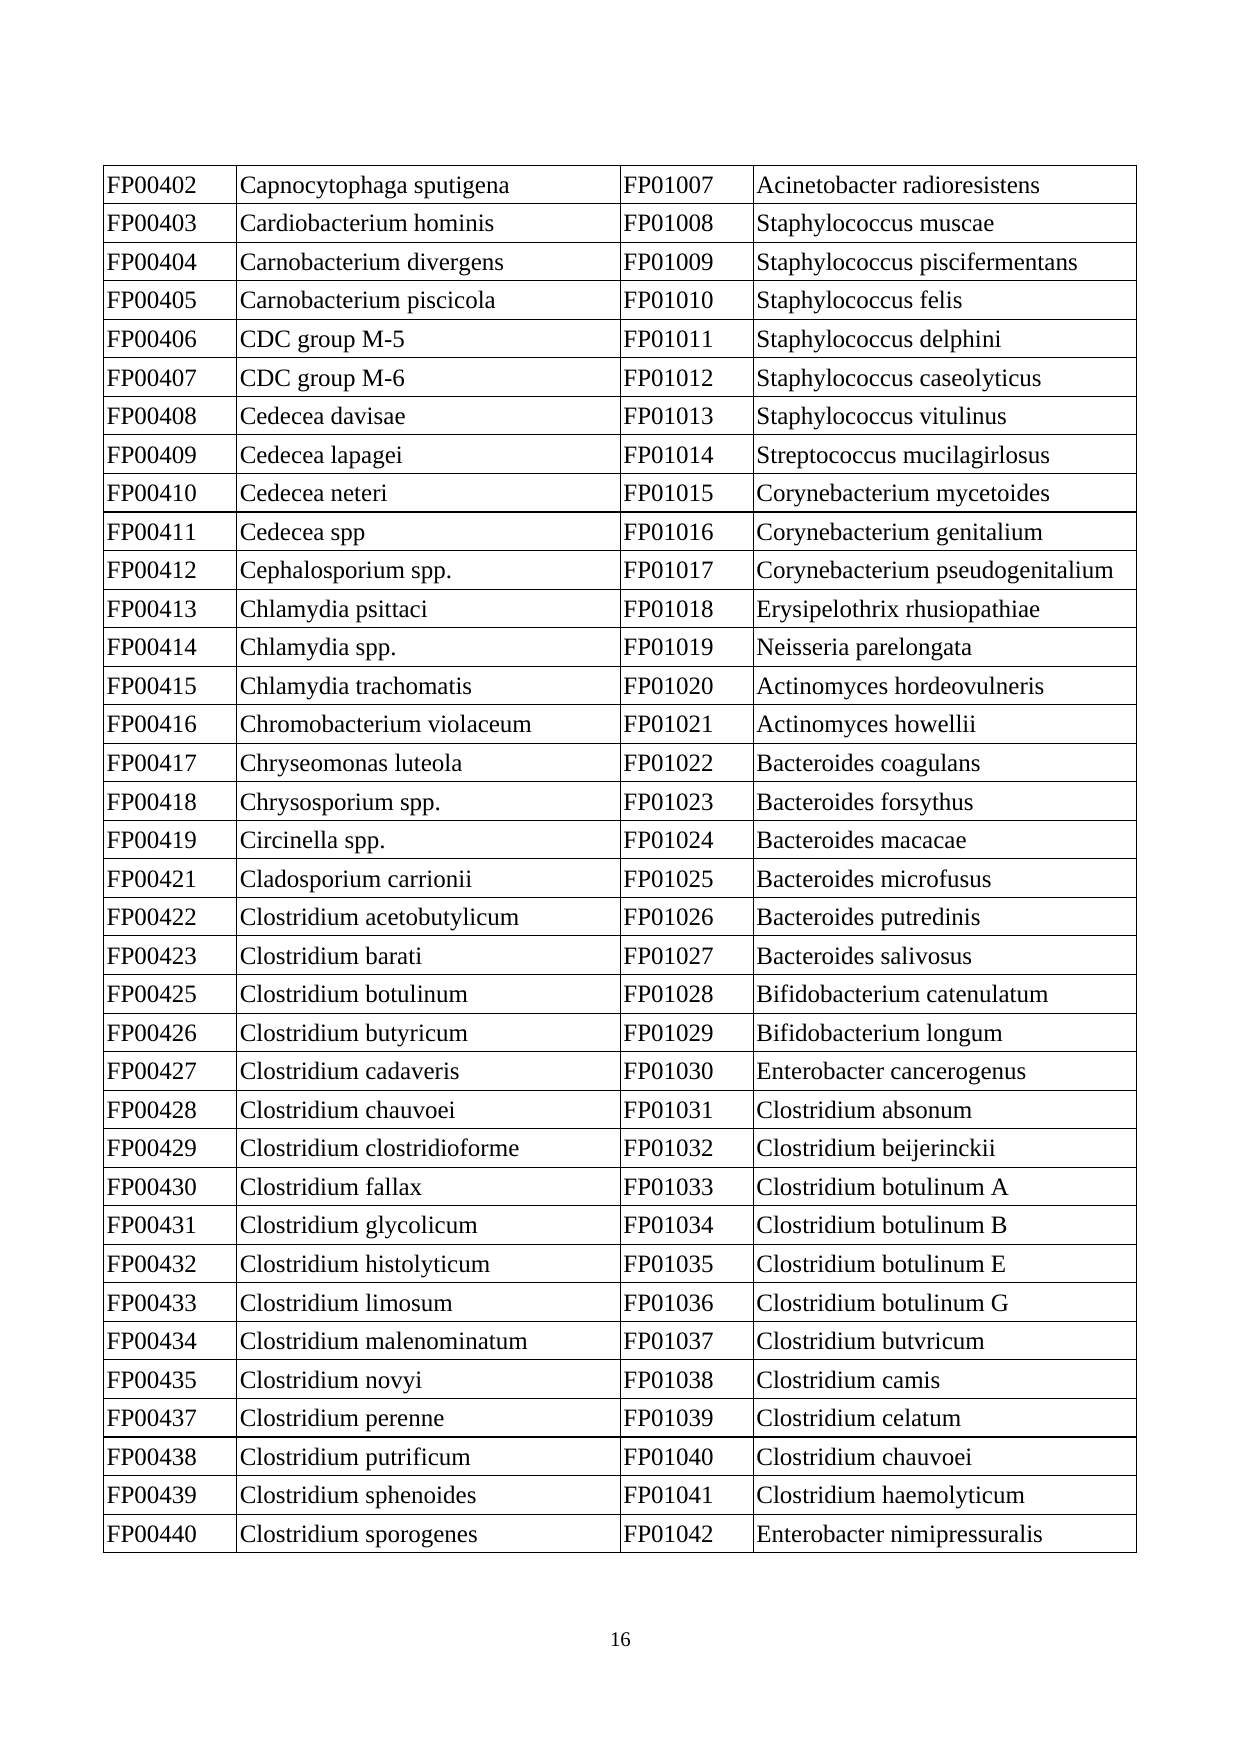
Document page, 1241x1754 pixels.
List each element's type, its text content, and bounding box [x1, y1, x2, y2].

table_cell FP00433 [104, 1283, 236, 1321]
table_cell Cardiobacterium hominis [237, 204, 620, 242]
table_cell Clostridium limosum [237, 1283, 620, 1321]
table_cell Clostridium barati [237, 936, 620, 974]
table_cell FP01019 [621, 628, 753, 666]
table_cell Neisseria parelongata [754, 628, 1136, 666]
table_cell FP01012 [621, 358, 753, 396]
table_cell FP00431 [104, 1206, 236, 1244]
table_cell FP00405 [104, 281, 236, 319]
table_cell Clostridium fallax [237, 1168, 620, 1205]
table_cell Bacteroides salivosus [754, 936, 1136, 974]
table_cell FP01010 [621, 281, 753, 319]
table_cell FP00415 [104, 667, 236, 704]
table_cell CDC group M-6 [237, 358, 620, 396]
table_cell FP01026 [621, 898, 753, 935]
table_cell Acinetobacter radioresistens [754, 166, 1136, 203]
table_cell FP00412 [104, 551, 236, 588]
table_cell FP00434 [104, 1322, 236, 1359]
table_cell Enterobacter nimipressuralis [754, 1515, 1136, 1552]
table_cell FP00439 [104, 1476, 236, 1513]
table_cell FP01041 [621, 1476, 753, 1513]
table_cell Actinomyces howellii [754, 705, 1136, 743]
table_cell FP01035 [621, 1245, 753, 1282]
table_cell FP01023 [621, 782, 753, 820]
table_cell Staphylococcus caseolyticus [754, 358, 1136, 396]
table_cell Clostridium sphenoides [237, 1476, 620, 1513]
table_cell Clostridium camis [754, 1360, 1136, 1398]
table_cell Bacteroides microfusus [754, 859, 1136, 897]
table_cell Clostridium butvricum [754, 1322, 1136, 1359]
table_cell Bacteroides forsythus [754, 782, 1136, 820]
table_cell FP00413 [104, 590, 236, 627]
table_cell FP01034 [621, 1206, 753, 1244]
table_cell Clostridium chauvoei [754, 1438, 1136, 1475]
table_cell Clostridium sporogenes [237, 1515, 620, 1552]
table_cell FP00423 [104, 936, 236, 974]
table_cell FP00426 [104, 1014, 236, 1051]
table_cell FP01016 [621, 513, 753, 550]
table_cell FP00430 [104, 1168, 236, 1205]
table_cell Chrysosporium spp. [237, 782, 620, 820]
table_cell FP01028 [621, 975, 753, 1012]
table_cell Circinella spp. [237, 821, 620, 858]
table_cell Clostridium putrificum [237, 1438, 620, 1475]
table_cell Staphylococcus muscae [754, 204, 1136, 242]
table_cell FP01008 [621, 204, 753, 242]
table_cell Carnobacterium divergens [237, 243, 620, 280]
table_cell FP00421 [104, 859, 236, 897]
table_cell Carnobacterium piscicola [237, 281, 620, 319]
table_cell Bifidobacterium longum [754, 1014, 1136, 1051]
table_cell Staphylococcus felis [754, 281, 1136, 319]
table_cell FP00427 [104, 1052, 236, 1089]
table_cell FP00437 [104, 1399, 236, 1436]
table_cell FP01014 [621, 435, 753, 473]
table_cell Clostridium perenne [237, 1399, 620, 1436]
table_cell Cedecea neteri [237, 474, 620, 511]
table_cell FP00440 [104, 1515, 236, 1552]
table_cell Chlamydia trachomatis [237, 667, 620, 704]
table_cell FP00428 [104, 1091, 236, 1128]
table_cell Clostridium celatum [754, 1399, 1136, 1436]
table_cell FP01017 [621, 551, 753, 588]
table_cell Corynebacterium genitalium [754, 513, 1136, 550]
table_cell FP00406 [104, 320, 236, 357]
table_cell CDC group M-5 [237, 320, 620, 357]
table_cell Clostridium beijerinckii [754, 1129, 1136, 1167]
table_cell FP01032 [621, 1129, 753, 1167]
table_cell Clostridium botulinum A [754, 1168, 1136, 1205]
table_cell Clostridium botulinum [237, 975, 620, 1012]
table_cell Clostridium clostridioforme [237, 1129, 620, 1167]
table_cell Clostridium acetobutylicum [237, 898, 620, 935]
table_cell Cedecea davisae [237, 397, 620, 434]
table_cell Corynebacterium mycetoides [754, 474, 1136, 511]
table_cell FP00432 [104, 1245, 236, 1282]
table_cell FP00418 [104, 782, 236, 820]
table_cell FP01022 [621, 744, 753, 781]
table_cell Chlamydia spp. [237, 628, 620, 666]
table_cell FP00411 [104, 513, 236, 550]
table_cell FP01042 [621, 1515, 753, 1552]
table_cell Clostridium botulinum B [754, 1206, 1136, 1244]
table_cell FP00409 [104, 435, 236, 473]
table_cell FP00414 [104, 628, 236, 666]
table_cell Enterobacter cancerogenus [754, 1052, 1136, 1089]
table_cell Staphylococcus piscifermentans [754, 243, 1136, 280]
table_cell Bacteroides coagulans [754, 744, 1136, 781]
table_cell Clostridium butyricum [237, 1014, 620, 1051]
table_cell Bifidobacterium catenulatum [754, 975, 1136, 1012]
table_cell Bacteroides putredinis [754, 898, 1136, 935]
table_cell Clostridium glycolicum [237, 1206, 620, 1244]
table_cell FP01020 [621, 667, 753, 704]
table_cell FP01013 [621, 397, 753, 434]
table_cell Clostridium botulinum E [754, 1245, 1136, 1282]
table_cell Capnocytophaga sputigena [237, 166, 620, 203]
table_cell FP01009 [621, 243, 753, 280]
table_cell FP00425 [104, 975, 236, 1012]
table_cell FP00410 [104, 474, 236, 511]
table_cell FP01036 [621, 1283, 753, 1321]
table_cell Cedecea spp [237, 513, 620, 550]
table_cell FP00408 [104, 397, 236, 434]
table_cell FP00419 [104, 821, 236, 858]
table_cell FP01040 [621, 1438, 753, 1475]
table_cell FP01024 [621, 821, 753, 858]
table_cell Chromobacterium violaceum [237, 705, 620, 743]
table_cell FP01029 [621, 1014, 753, 1051]
table_cell FP01031 [621, 1091, 753, 1128]
table_cell FP00403 [104, 204, 236, 242]
table_cell FP00435 [104, 1360, 236, 1398]
table_cell Chryseomonas luteola [237, 744, 620, 781]
table_cell Staphylococcus vitulinus [754, 397, 1136, 434]
table_cell Chlamydia psittaci [237, 590, 620, 627]
table_cell Clostridium botulinum G [754, 1283, 1136, 1321]
table_cell FP00417 [104, 744, 236, 781]
table_cell Bacteroides macacae [754, 821, 1136, 858]
table_cell FP01025 [621, 859, 753, 897]
table_cell FP00407 [104, 358, 236, 396]
table_cell FP01007 [621, 166, 753, 203]
table_cell Cladosporium carrionii [237, 859, 620, 897]
table_cell Clostridium novyi [237, 1360, 620, 1398]
table_cell Corynebacterium pseudogenitalium [754, 551, 1136, 588]
table_cell FP01039 [621, 1399, 753, 1436]
table_cell Cephalosporium spp. [237, 551, 620, 588]
table_cell FP01021 [621, 705, 753, 743]
table_cell Streptococcus mucilagirlosus [754, 435, 1136, 473]
table_cell Clostridium haemolyticum [754, 1476, 1136, 1513]
table_cell FP01027 [621, 936, 753, 974]
table_cell FP00404 [104, 243, 236, 280]
table_cell Actinomyces hordeovulneris [754, 667, 1136, 704]
table_cell FP01030 [621, 1052, 753, 1089]
table_cell FP00438 [104, 1438, 236, 1475]
table_cell FP00429 [104, 1129, 236, 1167]
table_cell Cedecea lapagei [237, 435, 620, 473]
table_cell Clostridium histolyticum [237, 1245, 620, 1282]
table_cell Clostridium absonum [754, 1091, 1136, 1128]
table_cell FP00416 [104, 705, 236, 743]
table_cell FP01033 [621, 1168, 753, 1205]
table_cell Staphylococcus delphini [754, 320, 1136, 357]
table_cell FP00402 [104, 166, 236, 203]
table_cell FP01018 [621, 590, 753, 627]
table_cell FP01037 [621, 1322, 753, 1359]
table_cell Clostridium cadaveris [237, 1052, 620, 1089]
table_cell FP01011 [621, 320, 753, 357]
table_cell FP01015 [621, 474, 753, 511]
table_cell FP01038 [621, 1360, 753, 1398]
table_cell Erysipelothrix rhusiopathiae [754, 590, 1136, 627]
table_cell Clostridium chauvoei [237, 1091, 620, 1128]
table_cell FP00422 [104, 898, 236, 935]
table_cell Clostridium malenominatum [237, 1322, 620, 1359]
